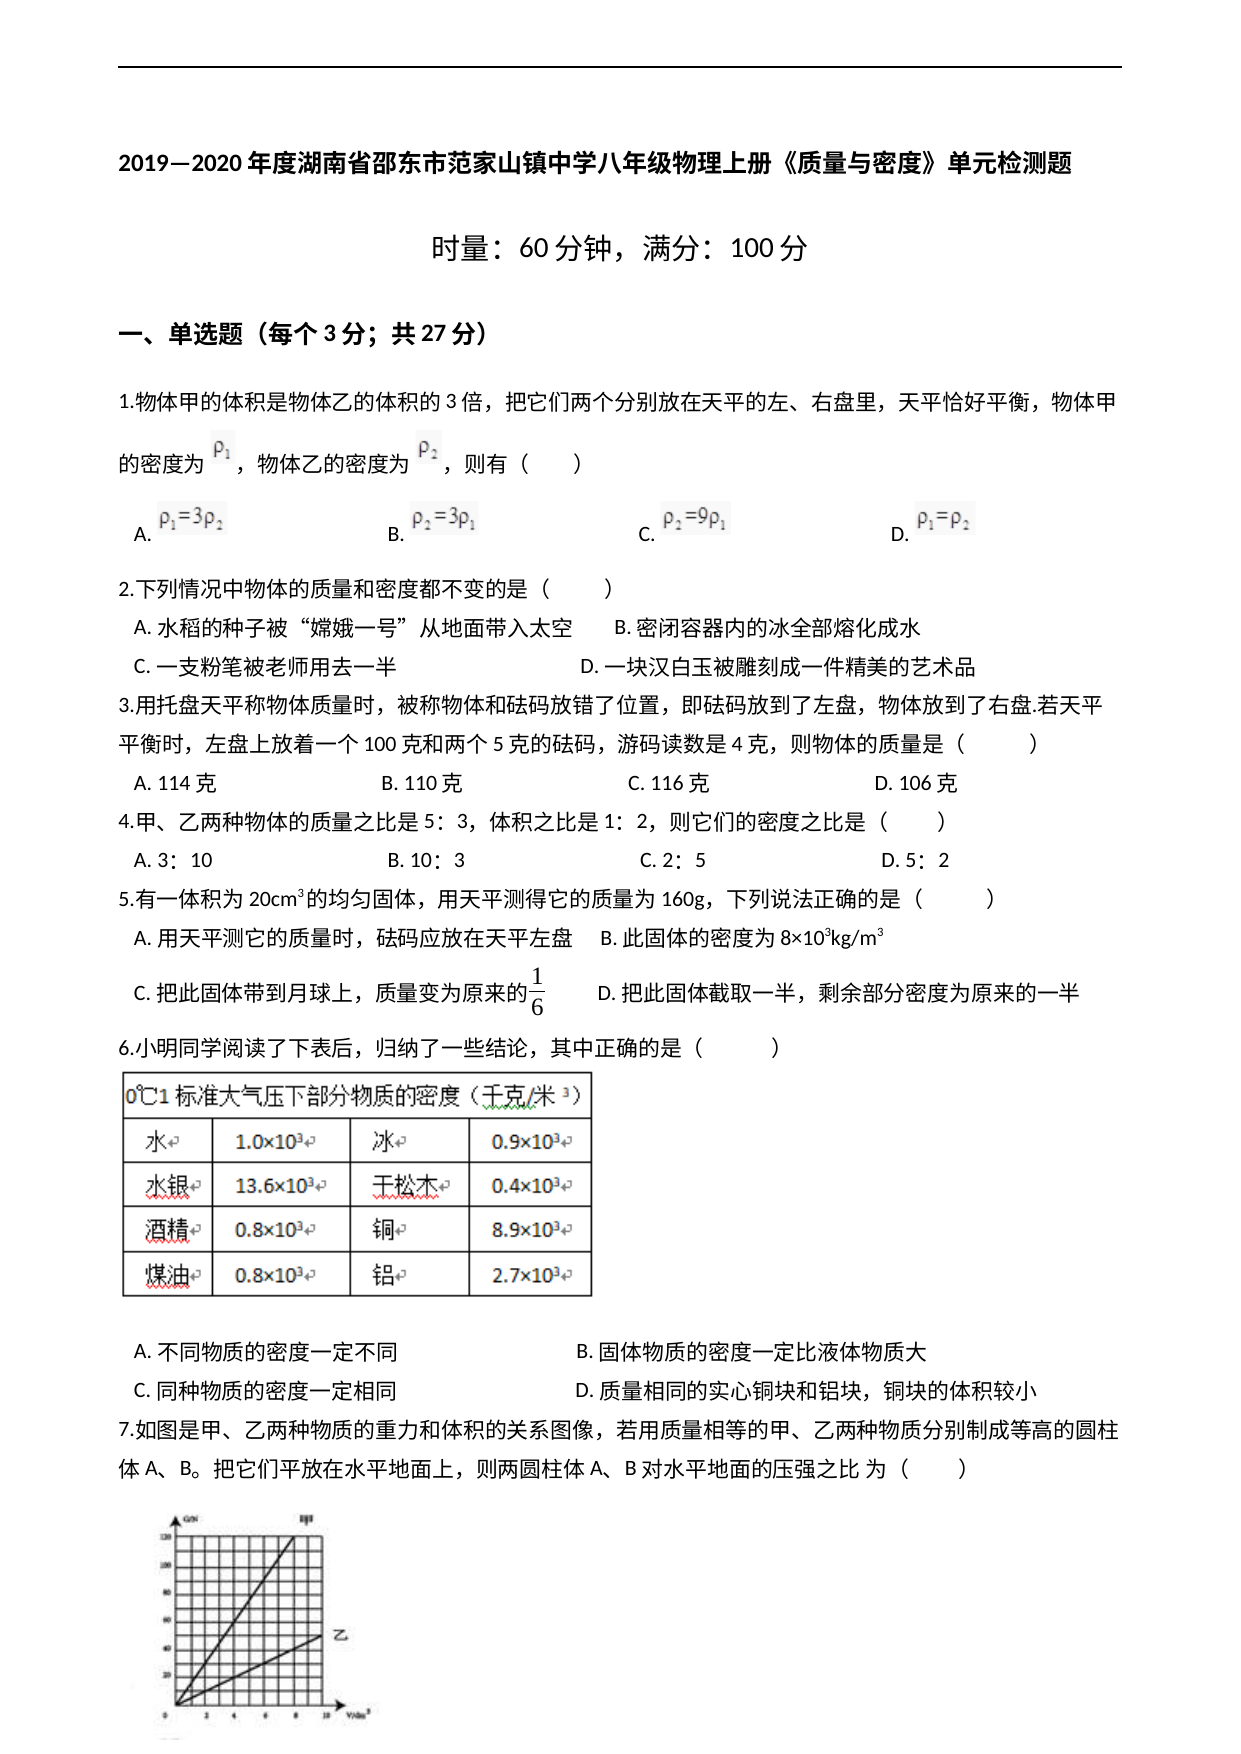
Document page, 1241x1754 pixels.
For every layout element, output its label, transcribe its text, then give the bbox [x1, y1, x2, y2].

picture [118, 1069, 594, 1300]
picture [633, 528, 639, 535]
picture [210, 430, 236, 464]
text 4.甲、乙两种物体的质量之比是5：3，体积之比是1：2，则它们的密度之比是（ ） [118, 804, 1122, 837]
text C. 把此固体带到月球上，质量变为原来的 D. 把此固体截取一半，剩余部分密度为原来的一半 [134, 959, 1122, 1024]
picture [415, 430, 443, 464]
picture [914, 501, 976, 535]
text A. 3：10 B. 10：3 C. 2：5 D. 5：2 [134, 843, 1122, 876]
text 2.下列情况中物体的质量和密度都不变的是（ ） [118, 572, 1122, 604]
text A. 不同物质的密度一定不同 B. 固体物质的密度一定比液体物质大 C. 同种物质的密度一定相同 D. 质量相同的实心铜块和铝块，铜块的体积较小 [134, 1335, 1122, 1406]
picture [409, 501, 479, 535]
text C. 一支粉笔被老师用去一半 D. 一块汉白玉被雕刻成一件精美的艺术品 [134, 649, 1122, 682]
text 1.物体甲的体积是物体乙的体积的3倍，把它们两个分别放在天平的左、右盘里，天平恰好平衡，物体甲的密度为 ，物体乙的密度为 ，则有（ ） [118, 385, 1122, 495]
text A. 用天平测它的质量时，砝码应放在天平左盘 B. 此固体的密度为8×103kg/m3 [134, 921, 1122, 953]
text 7.如图是甲、乙两种物质的重力和体积的关系图像，若用质量相等的甲、乙两种物质分别制成等高的圆柱体 A、B。把它们平放在水平地面上，则两圆柱体 A、B 对水平地面的压强之比 为（ ） [118, 1412, 1122, 1484]
text A. B. C. D. [134, 501, 1122, 566]
picture [157, 501, 228, 535]
picture [382, 528, 388, 535]
text 2019—2020年度湖南省邵东市范家山镇中学八年级物理上册《质量与密度》单元检测题 [118, 129, 1122, 194]
picture [129, 1501, 396, 1740]
text 3.用托盘天平称物体质量时，被称物体和砝码放错了位置，即砝码放到了左盘，物体放到了右盘.若天平平衡时，左盘上放着一个100克和两个5克的砝码，游码读数是4克，则物体的质量是（ ） [118, 688, 1122, 759]
text A. 水稻的种子被“嫦娥一号”从地面带入太空 B. 密闭容器内的冰全部熔化成水 [134, 611, 1122, 643]
text A. 114克 B. 110克 C. 116克 D. 106克 [134, 766, 1122, 798]
text 6.小明同学阅读了下表后，归纳了一些结论，其中正确的是（ ） [118, 1031, 1122, 1063]
text 5.有一体积为20cm3的均匀固体，用天平测得它的质量为160g，下列说法正确的是（ ） [118, 882, 1122, 914]
text 时量：60分钟，满分：100分 [118, 214, 1122, 279]
text 一、单选题（每个3分；共27分） [118, 300, 1122, 365]
picture [660, 501, 731, 535]
